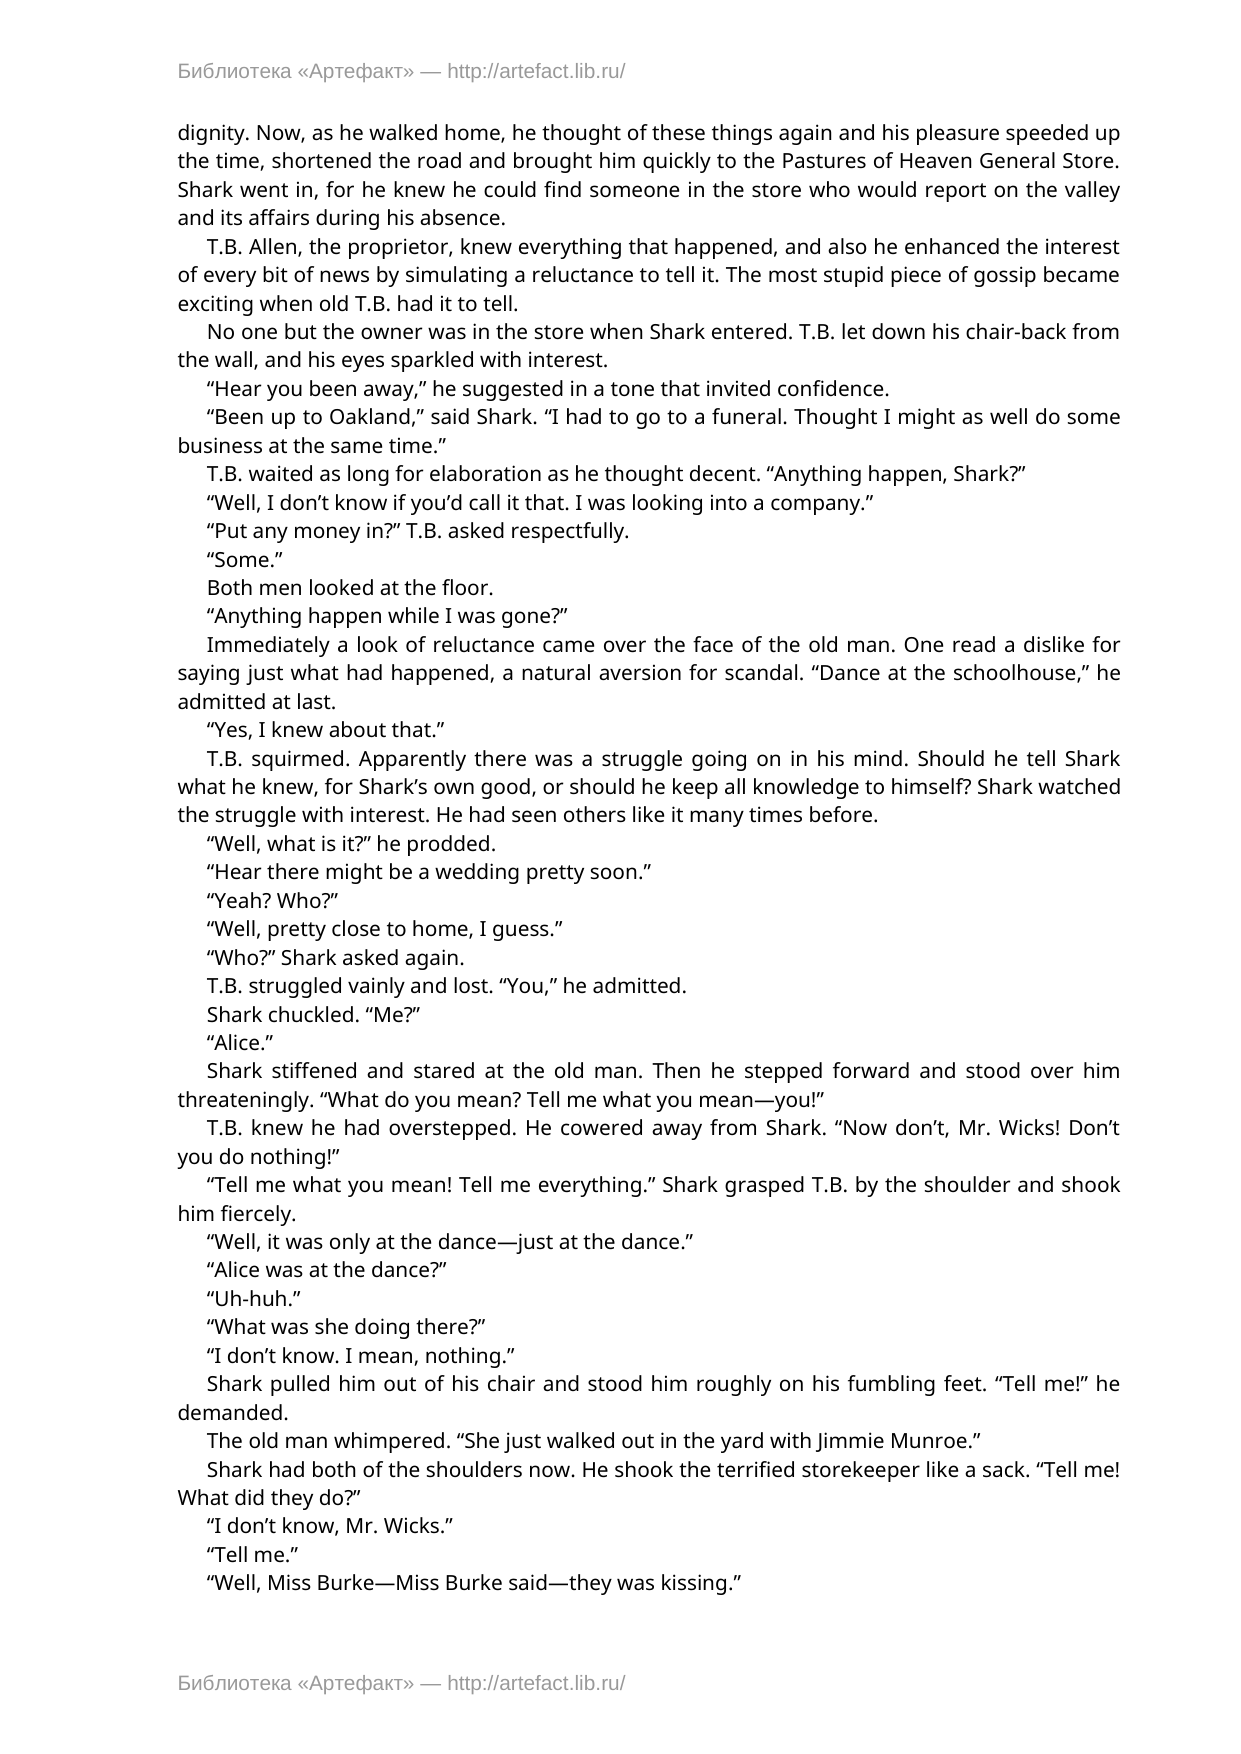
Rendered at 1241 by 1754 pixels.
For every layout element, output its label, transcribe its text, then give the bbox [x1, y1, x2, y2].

text “Yeah? Who?” [177, 886, 1122, 914]
text “Been up to Oakland,” said Shark. “I had to go to a funeral. Thought I might as well do some business at the same time.” [177, 402, 1122, 459]
text Shark stiffened and stared at the old man. Then he stepped forward and stood over him threateningly. “What do you mean? Tell me what you mean—you!” [177, 1057, 1122, 1113]
text “Well, pretty close to home, I guess.” [177, 914, 1122, 943]
text “Who?” Shark asked again. [177, 943, 1122, 971]
text “I don’t know. I mean, nothing.” [177, 1341, 1122, 1369]
text T.B. Allen, the proprietor, knew everything that happened, and also he enhanced the interest of every bit of news by simulating a reluctance to tell it. The most stupid piece of gossip became exciting when old T.B. had it to tell. [177, 232, 1122, 317]
text “Well, it was only at the dance—just at the dance.” [177, 1227, 1122, 1256]
text Shark had both of the shoulders now. He shook the terrified storekeeper like a sack. “Tell me! What did they do?” [177, 1455, 1122, 1512]
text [177, 118, 1122, 232]
text “Some.” [177, 545, 1122, 573]
text The old man whimpered. “She just walked out in the yard with Jimmie Munroe.” [177, 1426, 1122, 1455]
text “Tell me what you mean! Tell me everything.” Shark grasped T.B. by the shoulder and shook him fiercely. [177, 1170, 1122, 1227]
text T.B. waited as long for elaboration as he thought decent. “Anything happen, Shark?” [177, 459, 1122, 488]
text Immediately a look of reluctance came over the face of the old man. One read a dislike for saying just what had happened, a natural aversion for scandal. “Dance at the schoolhouse,” he admitted at last. [177, 630, 1122, 715]
text Both men looked at the floor. [177, 573, 1122, 602]
text “Yes, I knew about that.” [177, 715, 1122, 744]
text “Alice was at the dance?” [177, 1256, 1122, 1284]
text “Put any money in?” T.B. asked respectfully. [177, 516, 1122, 545]
text T.B. knew he had overstepped. He cowered away from Shark. “Now don’t, Mr. Wicks! Don’t you do nothing!” [177, 1113, 1122, 1170]
text “Hear there might be a wedding pretty soon.” [177, 857, 1122, 886]
text “Well, I don’t know if you’d call it that. I was looking into a company.” [177, 488, 1122, 516]
text “Anything happen while I was gone?” [177, 602, 1122, 630]
text Shark pulled him out of his chair and stood him roughly on his fumbling feet. “Tell me!” he demanded. [177, 1369, 1122, 1426]
text No one but the owner was in the store when Shark entered. T.B. let down his chair-back from the wall, and his eyes sparkled with interest. [177, 317, 1122, 374]
text “I don’t know, Mr. Wicks.” [177, 1512, 1122, 1540]
text “Alice.” [177, 1028, 1122, 1057]
text T.B. struggled vainly and lost. “You,” he admitted. [177, 971, 1122, 1000]
text “Uh-huh.” [177, 1284, 1122, 1312]
text Shark chuckled. “Me?” [177, 1000, 1122, 1028]
text T.B. squirmed. Apparently there was a struggle going on in his mind. Should he tell Shark what he knew, for Shark’s own good, or should he keep all knowledge to himself? Shark watched the struggle with interest. He had seen others like it many times before. [177, 744, 1122, 829]
text “Well, Miss Burke—Miss Burke said—they was kissing.” [177, 1568, 1122, 1597]
text “Hear you been away,” he suggested in a tone that invited confidence. [177, 374, 1122, 402]
text “What was she doing there?” [177, 1312, 1122, 1341]
text “Tell me.” [177, 1540, 1122, 1568]
text “Well, what is it?” he prodded. [177, 829, 1122, 857]
